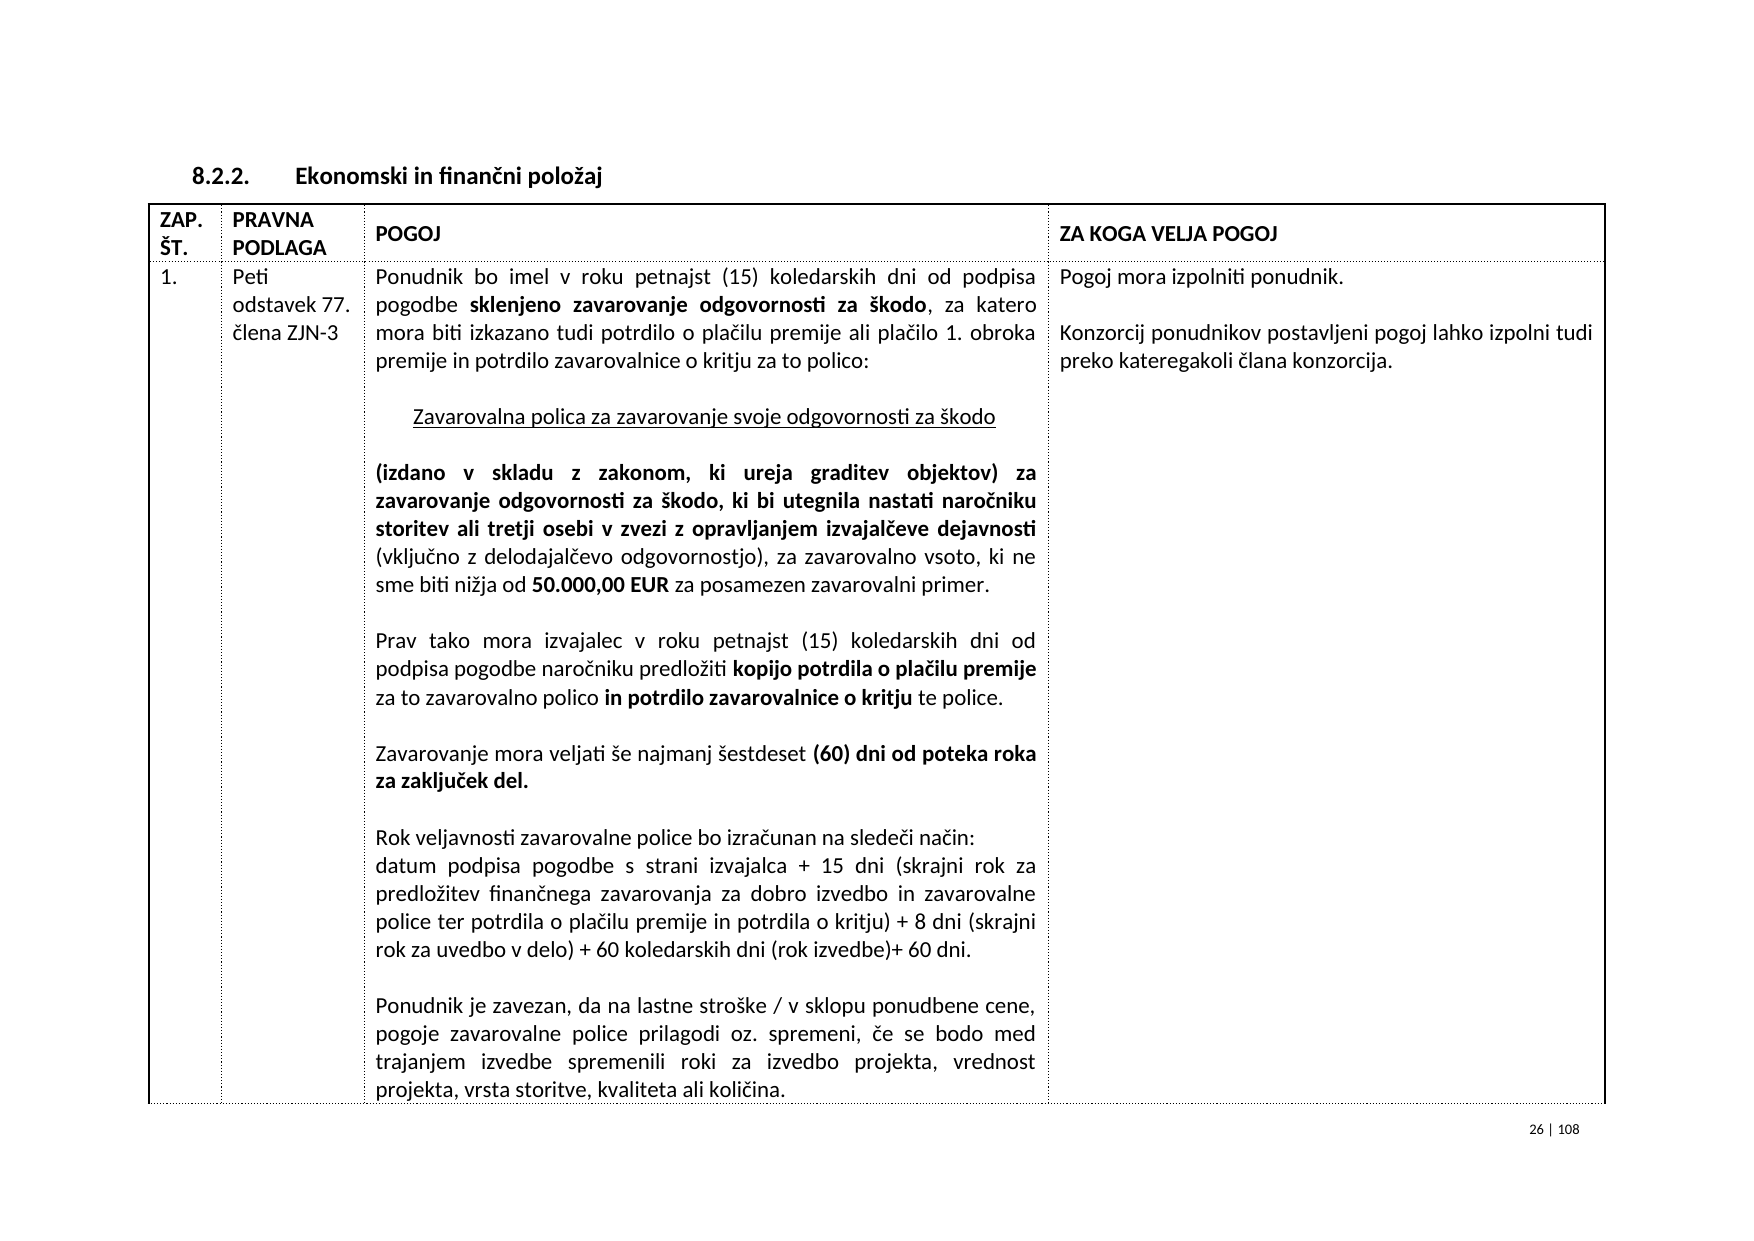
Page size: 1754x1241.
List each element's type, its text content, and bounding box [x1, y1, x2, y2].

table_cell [221, 261, 364, 1103]
table_cell 1. [150, 261, 221, 1103]
table_header ZAP. ŠT. [150, 205, 221, 261]
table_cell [1048, 261, 1604, 1103]
text Ekonomski in finančni položaj [192, 160, 1606, 191]
table_header ZA KOGA VELJA POGOJ [1048, 205, 1604, 261]
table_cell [364, 261, 1048, 1103]
table_header PRAVNA PODLAGA [221, 205, 364, 261]
table_header POGOJ [364, 205, 1048, 261]
